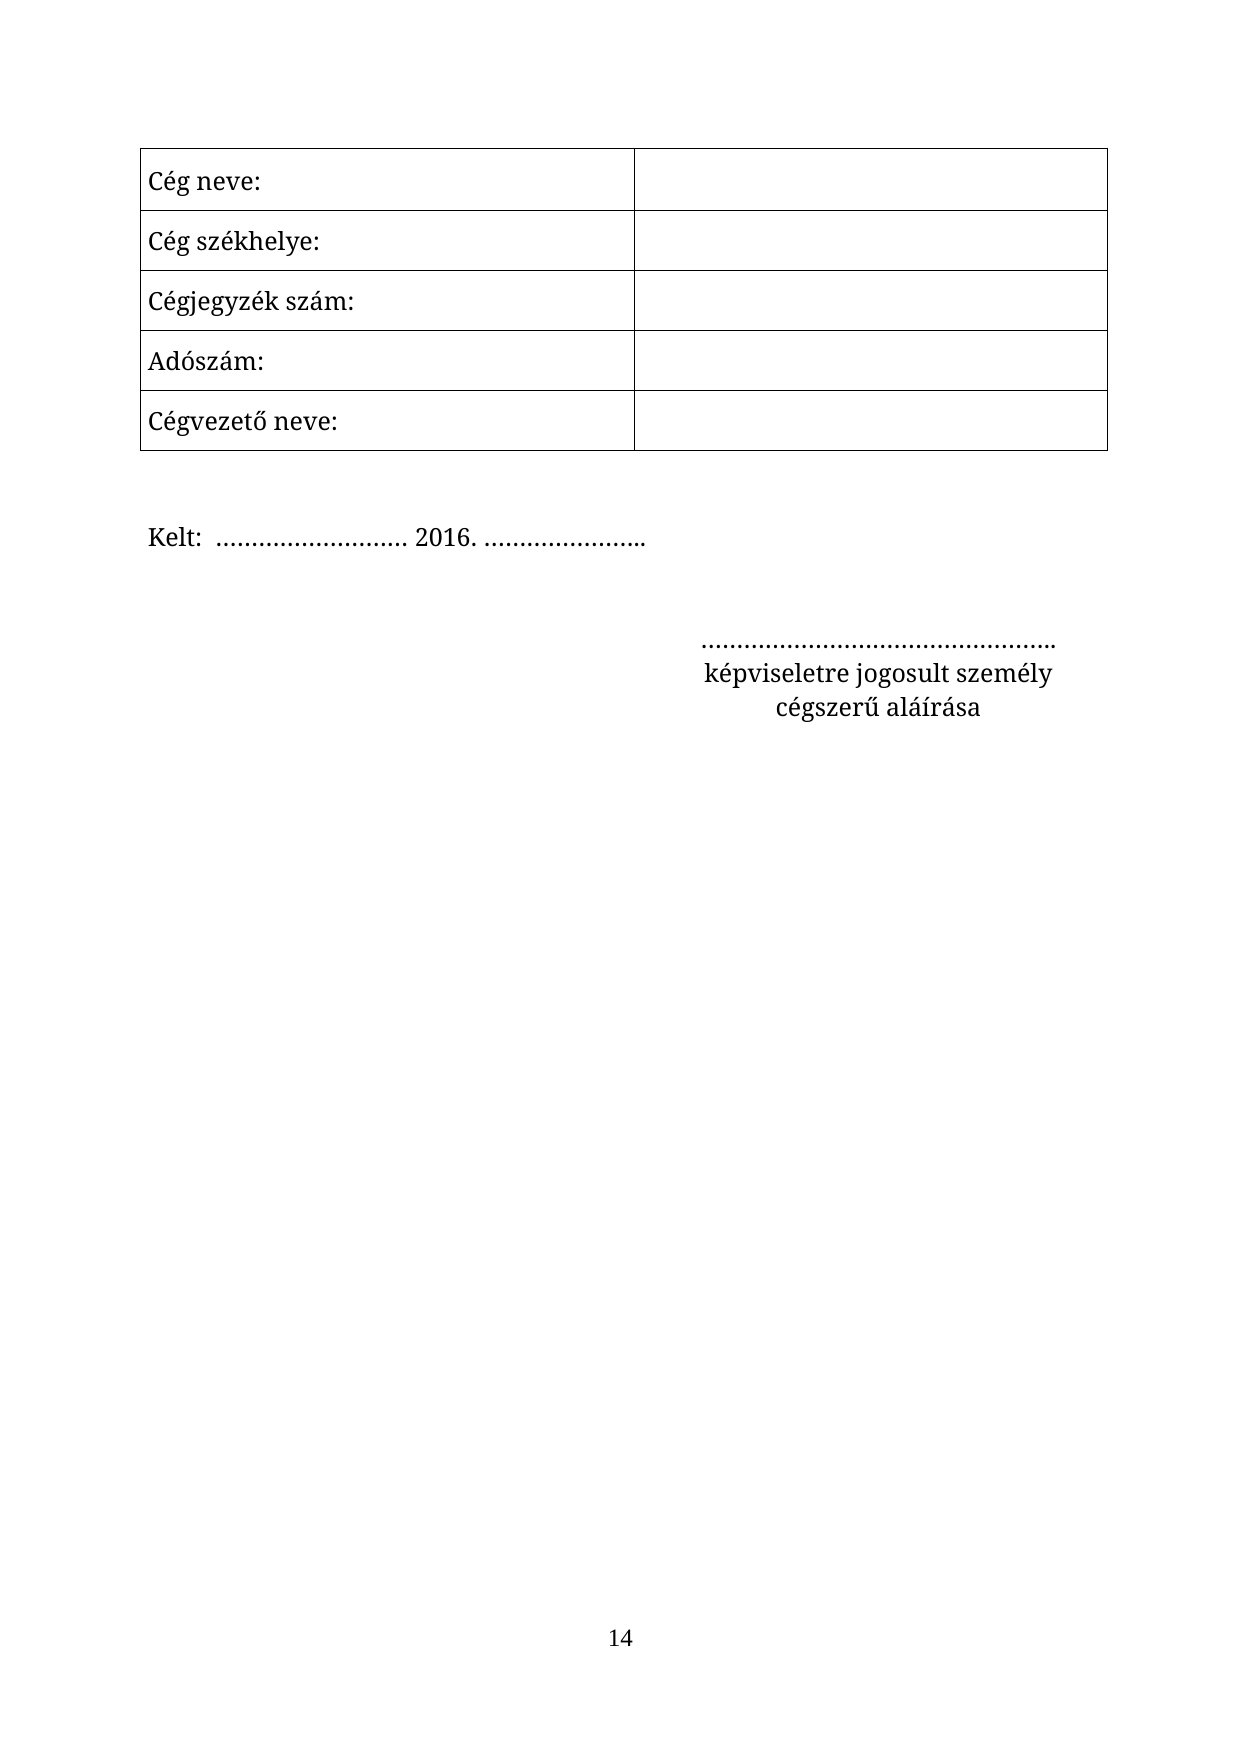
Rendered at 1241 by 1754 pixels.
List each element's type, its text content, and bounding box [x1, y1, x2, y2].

text képviseletre jogosult személy cégszerű aláírása [664, 656, 1093, 724]
table_cell Adószám: [141, 331, 634, 390]
text ………………………………………….. [664, 622, 1093, 656]
table_cell Cégvezető neve: [141, 391, 634, 450]
table_cell [635, 149, 1107, 210]
table_cell [635, 271, 1107, 330]
text Kelt: ……………………… 2016. ………………….. [148, 519, 1093, 553]
table_cell Cég székhelye: [141, 211, 634, 270]
table_cell Cégjegyzék szám: [141, 271, 634, 330]
table_cell [635, 331, 1107, 390]
table_cell [635, 211, 1107, 270]
table_cell [635, 391, 1107, 450]
table_cell Cég neve: [141, 149, 634, 210]
